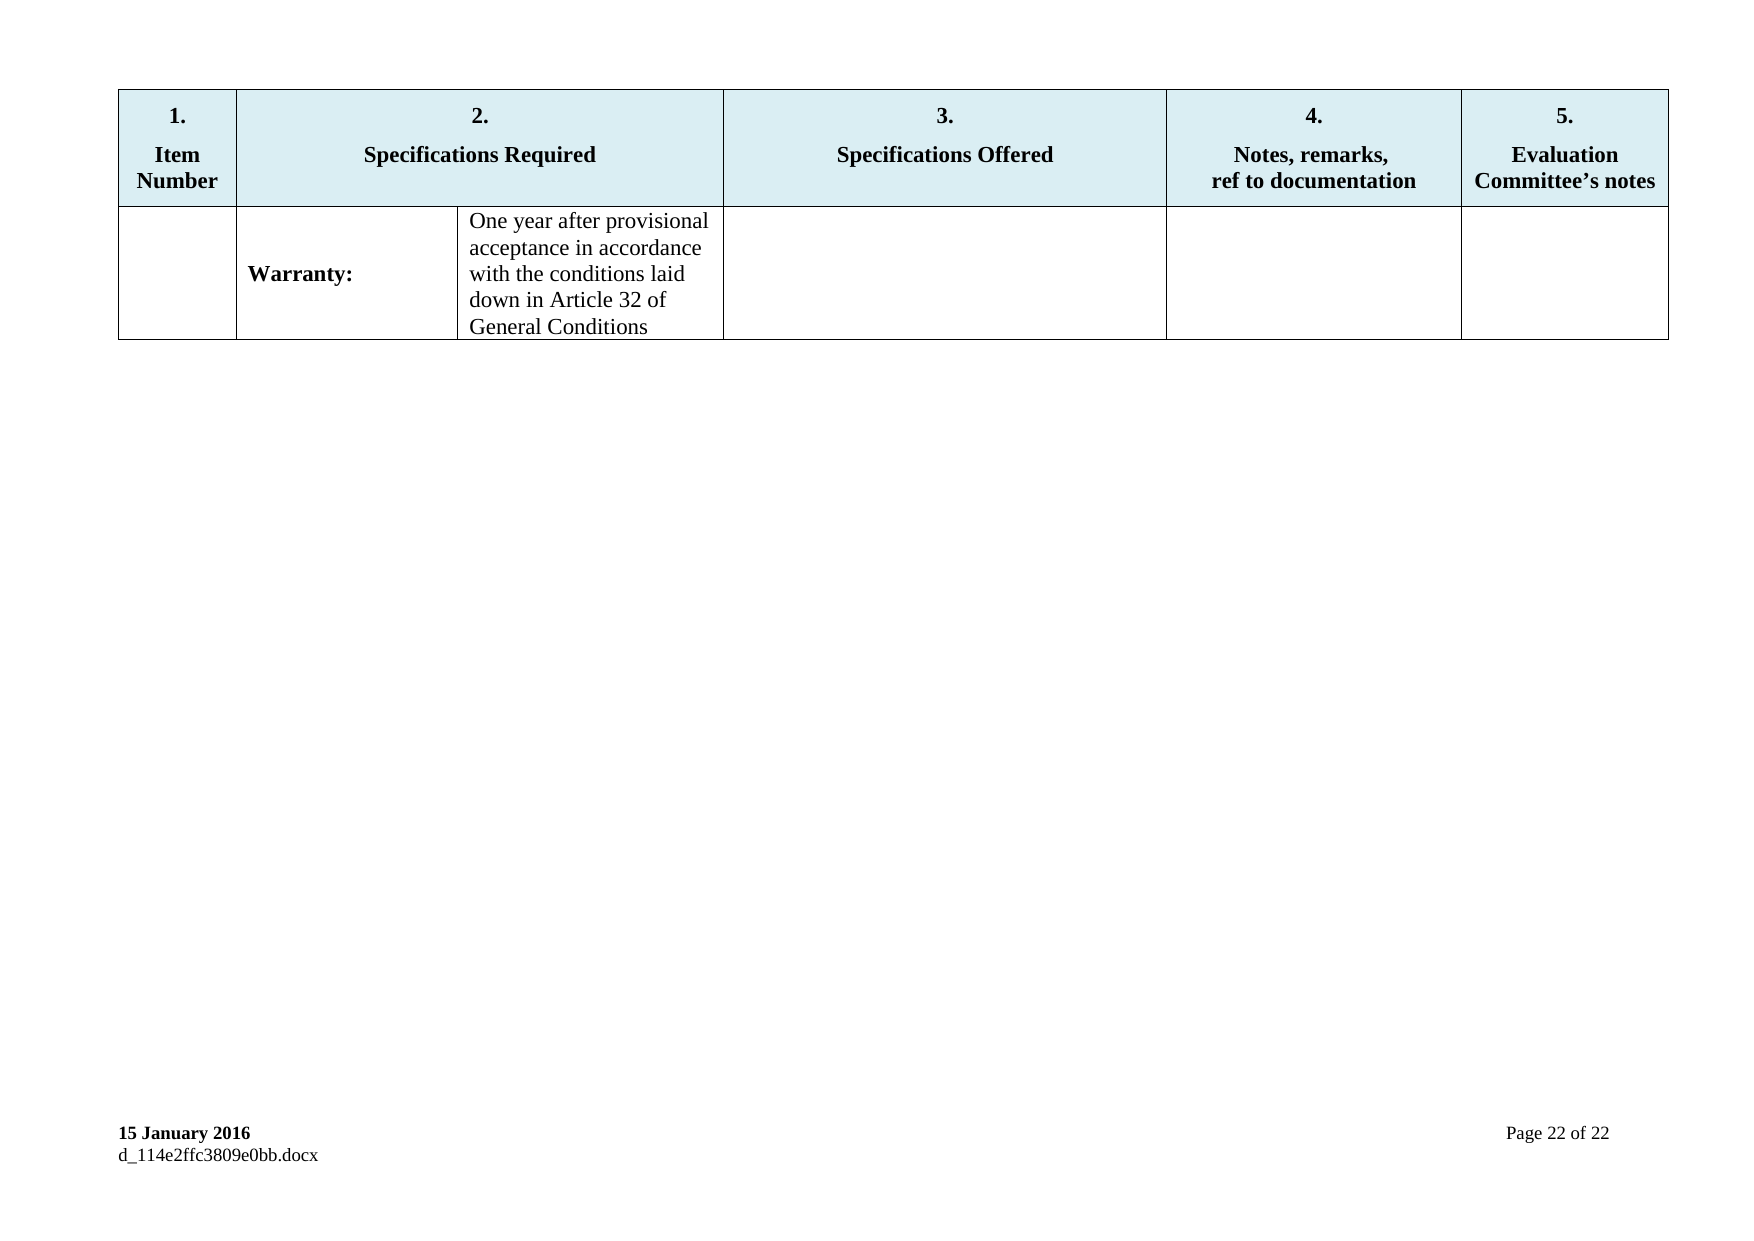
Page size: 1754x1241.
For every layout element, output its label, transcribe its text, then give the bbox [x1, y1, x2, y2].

table_header 1. Item Number [119, 90, 236, 206]
table_cell [1462, 207, 1668, 339]
table_header 4. Notes, remarks, ref to documentation [1167, 90, 1461, 206]
table_header 2. Specifications Required [237, 90, 723, 206]
table_header 3. Specifications Offered [724, 90, 1166, 206]
table_cell One year after provisional acceptance in accordance with the conditions laid down in Article 32 of General Conditions [458, 207, 723, 339]
table_cell [1167, 207, 1461, 339]
table_header 5. Evaluation Committee’s notes [1462, 90, 1668, 206]
table_cell [724, 207, 1166, 339]
table_cell Warranty: [237, 207, 457, 339]
